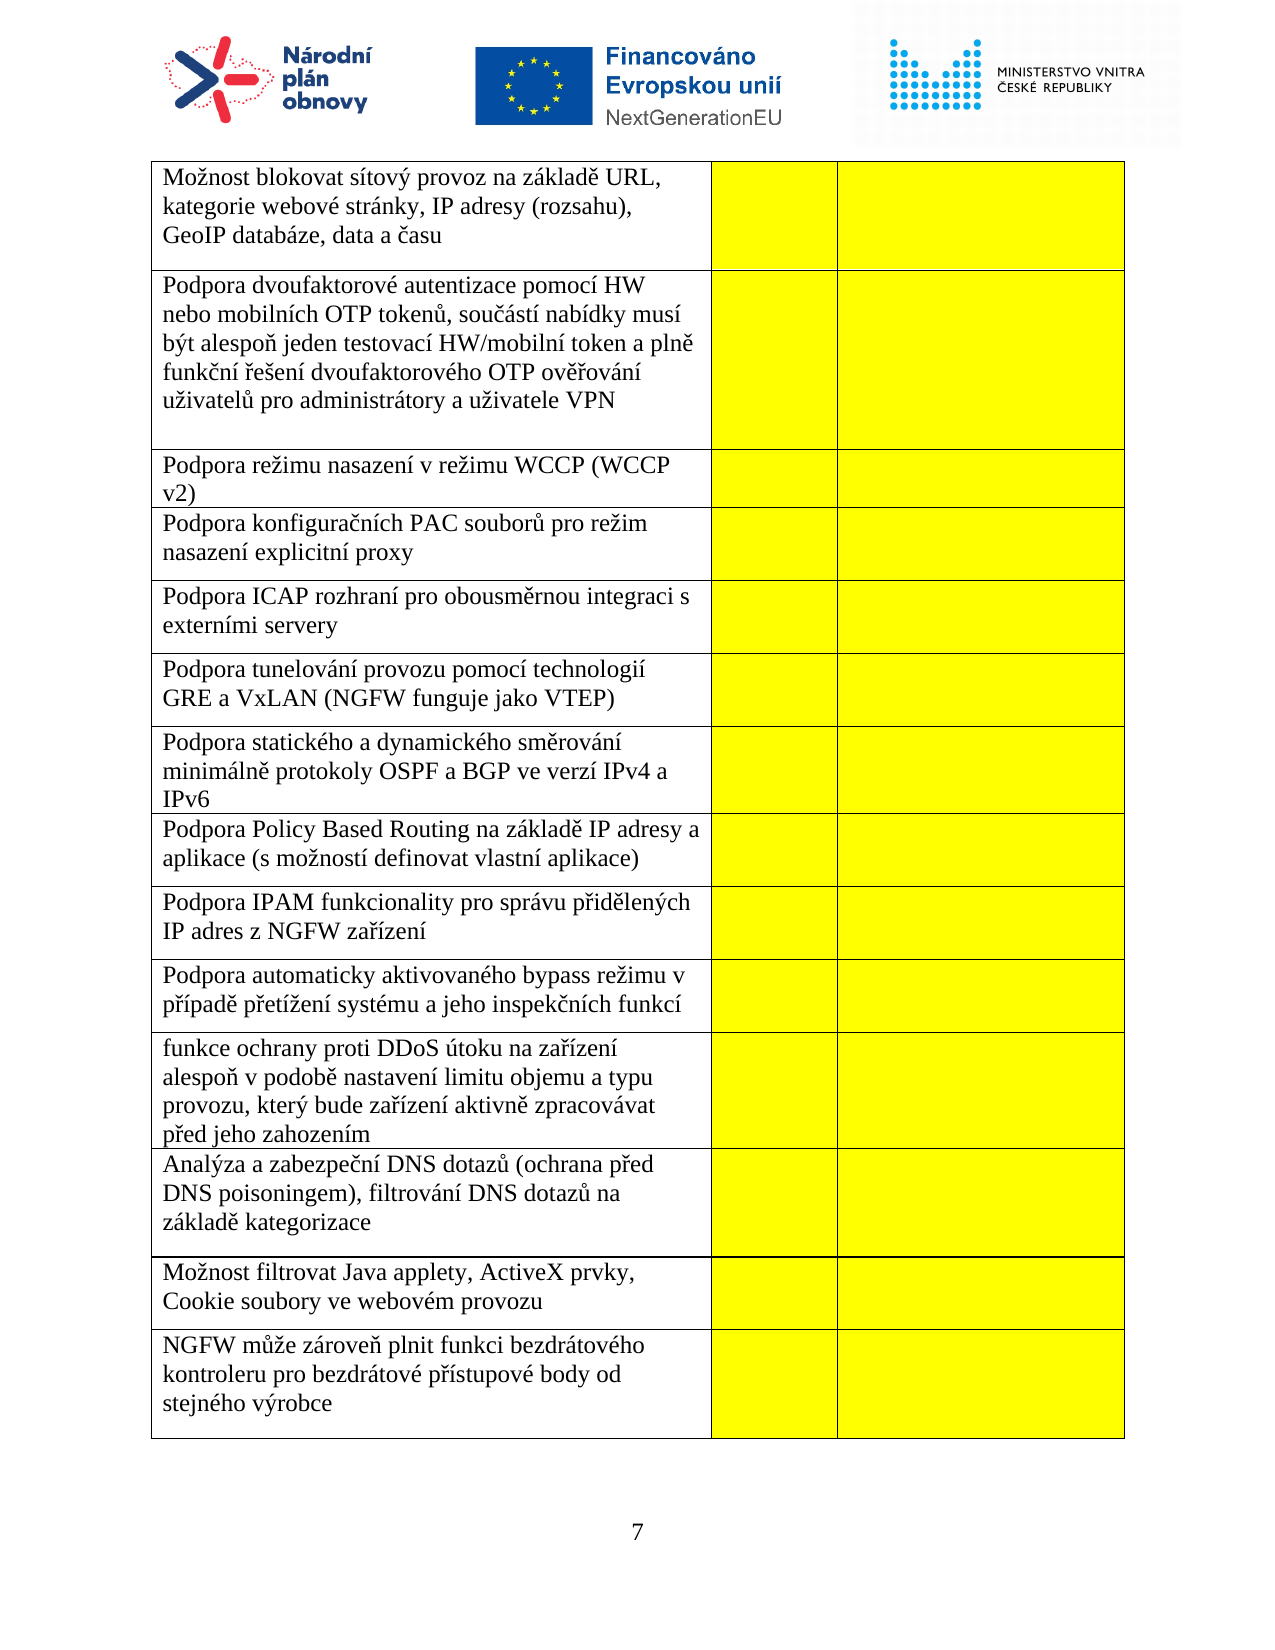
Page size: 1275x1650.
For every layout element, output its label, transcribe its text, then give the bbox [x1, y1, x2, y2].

table_cell Podpora konfiguračních PAC souborů pro režim nasazení explicitní proxy [152, 508, 711, 580]
table_cell Možnost filtrovat Java applety, ActiveX prvky, Cookie soubory ve webovém provozu [152, 1258, 711, 1329]
table_cell Podpora Policy Based Routing na základě IP adresy a aplikace (s možností definovat vlastní aplikace) [152, 814, 711, 886]
table_cell [712, 1149, 837, 1256]
table_cell Analýza a zabezpeční DNS dotazů (ochrana před DNS poisoningem), filtrování DNS dotazů na základě kategorizace [152, 1149, 711, 1256]
table_cell [712, 960, 837, 1032]
table_cell [712, 162, 837, 269]
picture [151, 26, 390, 134]
table_cell [712, 1330, 837, 1438]
table_cell [838, 960, 1124, 1032]
table_cell [838, 581, 1124, 653]
table_cell Podpora automaticky aktivovaného bypass režimu v případě přetížení systému a jeho inspekčních funkcí [152, 960, 711, 1032]
table_cell Podpora režimu nasazení v režimu WCCP (WCCP v2) [152, 450, 711, 507]
table_cell Podpora dvoufaktorové autentizace pomocí HW nebo mobilních OTP tokenů, součástí nabídky musí být alespoň jeden testovací HW/mobilní token a plně funkční řešení dvoufaktorového OTP ověřování uživatelů pro administrátory a uživatele VPN [152, 271, 711, 449]
table_cell Podpora IPAM funkcionality pro správu přidělených IP adres z NGFW zařízení [152, 887, 711, 959]
picture [852, 1, 1183, 148]
table_cell [712, 1258, 837, 1329]
table_cell [712, 508, 837, 580]
table_cell [712, 1033, 837, 1148]
table_cell [712, 887, 837, 959]
table_cell [838, 814, 1124, 886]
table_cell [712, 271, 837, 449]
table_cell [838, 450, 1124, 507]
picture [466, 34, 804, 135]
table_cell [712, 727, 837, 813]
table_cell [838, 271, 1124, 449]
table_cell funkce ochrany proti DDoS útoku na zařízení alespoň v podobě nastavení limitu objemu a typu provozu, který bude zařízení aktivně zpracovávat před jeho zahozením [152, 1033, 711, 1148]
table_cell [838, 1330, 1124, 1438]
table_cell NGFW může zároveň plnit funkci bezdrátového kontroleru pro bezdrátové přístupové body od stejného výrobce [152, 1330, 711, 1438]
table_cell [712, 581, 837, 653]
table_cell Podpora tunelování provozu pomocí technologií GRE a VxLAN (NGFW funguje jako VTEP) [152, 654, 711, 726]
table_cell Možnost blokovat sítový provoz na základě URL, kategorie webové stránky, IP adresy (rozsahu), GeoIP databáze, data a času [152, 162, 711, 269]
table_cell [712, 814, 837, 886]
table_cell [838, 508, 1124, 580]
table_cell [838, 1149, 1124, 1256]
table_cell [838, 1258, 1124, 1329]
table_cell [838, 654, 1124, 726]
table_cell [838, 1033, 1124, 1148]
table_cell [838, 727, 1124, 813]
table_cell [712, 450, 837, 507]
table_cell [838, 887, 1124, 959]
table_cell Podpora statického a dynamického směrování minimálně protokoly OSPF a BGP ve verzí IPv4 a IPv6 [152, 727, 711, 813]
table_cell Podpora ICAP rozhraní pro obousměrnou integraci s externími servery [152, 581, 711, 653]
table_cell [838, 162, 1124, 269]
table_cell [712, 654, 837, 726]
